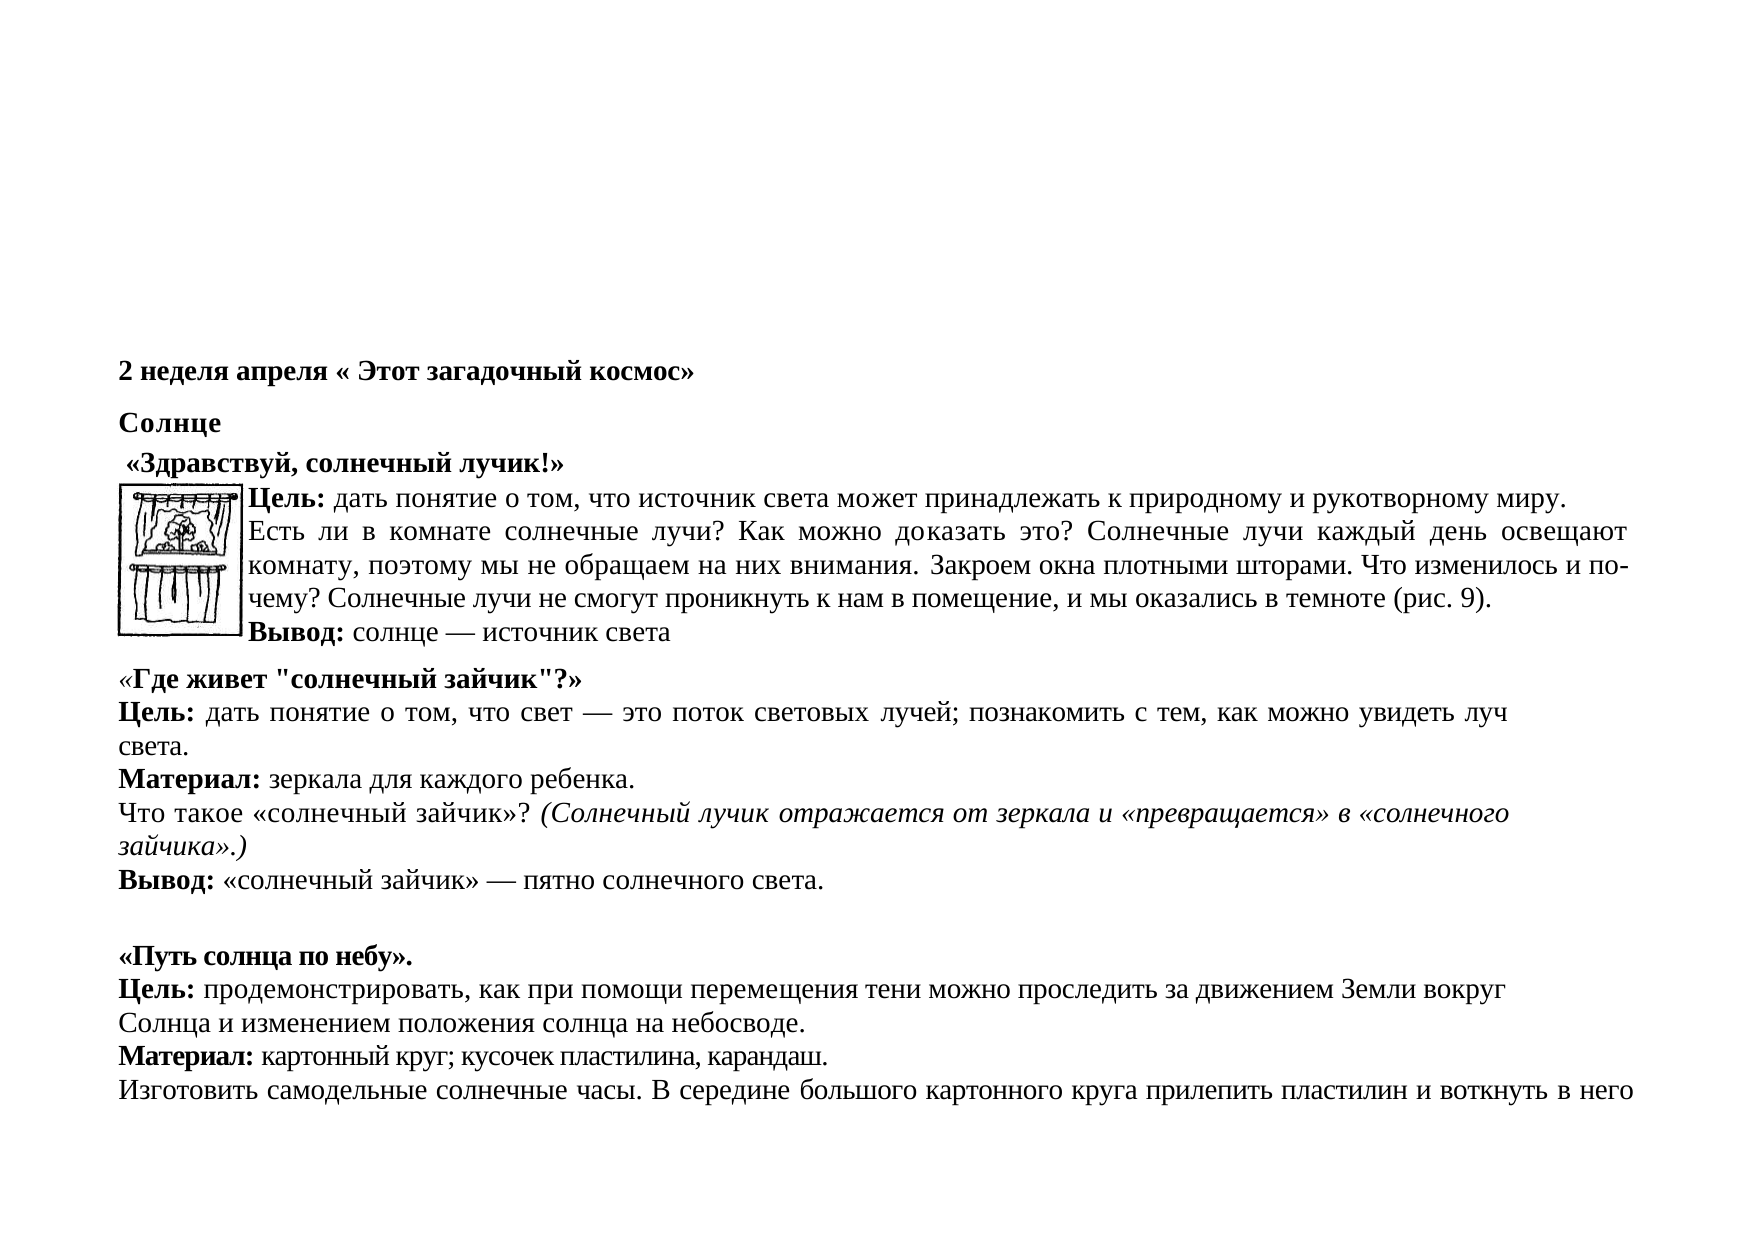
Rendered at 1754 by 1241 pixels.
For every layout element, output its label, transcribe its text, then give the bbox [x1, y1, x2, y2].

text «Где живет "солнечный зайчик"?» [118, 661, 1636, 694]
text Есть ли в комнате солнечные лучи? Как можно доказать это? Солнечные лучи каждый день освещают комнату, поэтому мы не обращаем на них внимания. Закроем окна плотными шторами. Что изменилось и почему? Солнечные лучи не смогут проникнуть к нам в помещение, и мы оказались в темноте (рис. 9). [244, 513, 1629, 614]
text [118, 1072, 1634, 1105]
text «Здравствуй, солнечный лучик!» [118, 445, 1636, 479]
text Вывод: солнце — источник света [118, 614, 1634, 648]
text Солнце [118, 405, 1636, 439]
text Материал: картонный круг; кусочек пластилина, карандаш. [118, 1038, 1636, 1072]
text «Путь солнца по небу». Цель: продемонстрировать, как при помощи перемещения тени можно проследить за движением Земли вокруг Солнца и изменением положения солнца на небосводе. [118, 938, 1636, 1038]
text 2 неделя апреля « Этот загадочный космос» [118, 353, 1636, 386]
text Что такое «солнечный зайчик»? (Солнечный лучик отражается от зеркала и «превращается» в «солнечного зайчика».) [118, 795, 1509, 862]
text Вывод: «солнечный зайчик» — пятно солнечного света. [118, 862, 1636, 896]
text Материал: зеркала для каждого ребенка. [118, 761, 1636, 795]
text Цель: дать понятие о том, что свет — это поток световых лучей; познакомить с тем, как можно увидеть луч света. [118, 694, 1508, 761]
picture [117, 483, 244, 637]
text Цель: дать понятие о том, что источник света может принадлежать к природному и рукотворному миру. [118, 480, 1629, 513]
